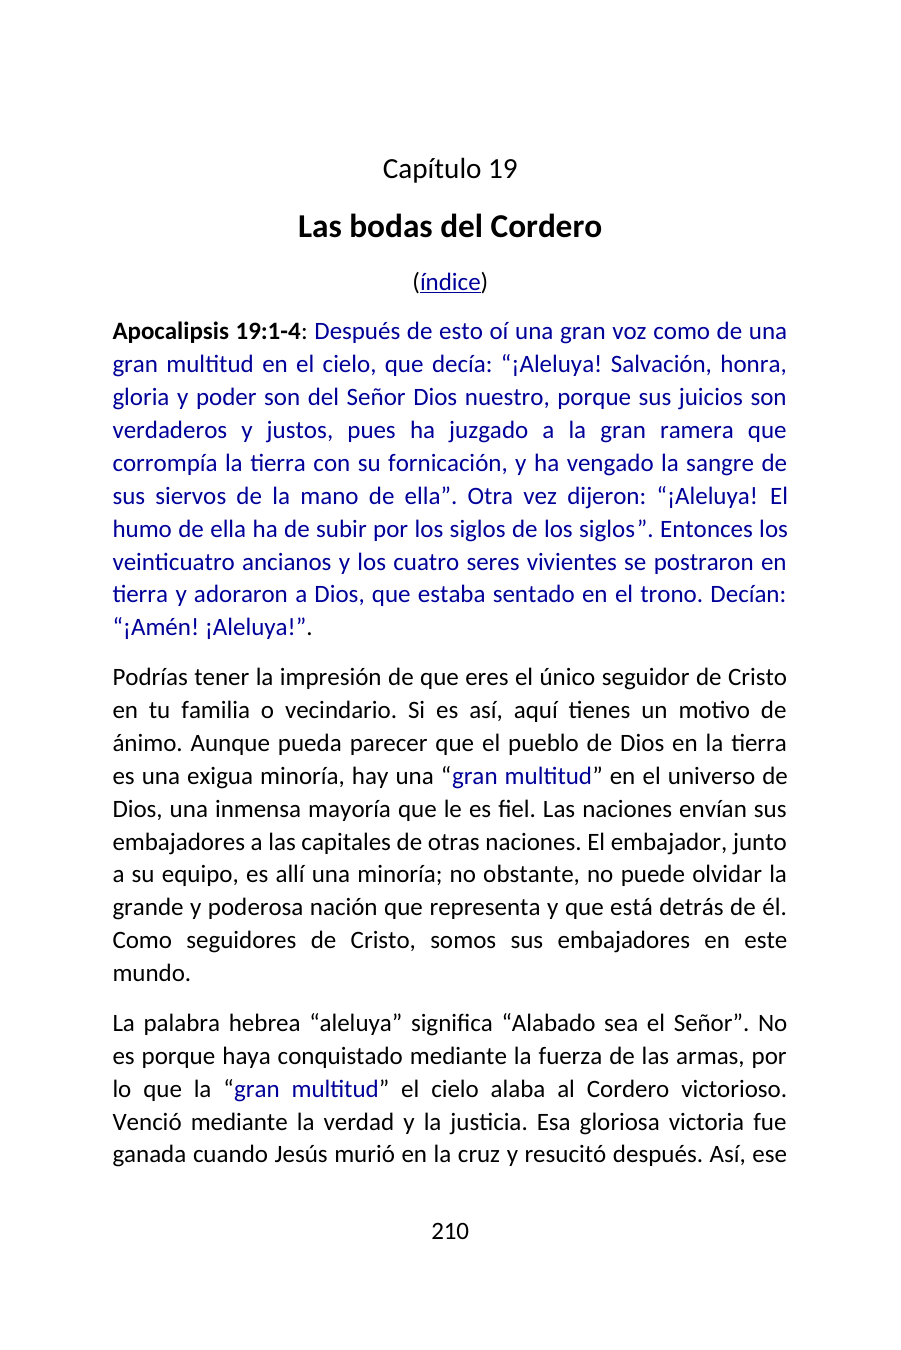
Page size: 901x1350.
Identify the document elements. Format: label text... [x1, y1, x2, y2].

text (índice) [112, 266, 788, 296]
text Las bodas del Cordero [112, 205, 788, 246]
text Apocalipsis 19:1-4: Después de esto oí una gran voz como de una gran multitud en el cielo, que decía: “¡Aleluya! Salvación, honra, gloria y poder son del Señor Dios nuestro, porque sus juicios son verdaderos y justos, pues ha juzgado a la gran ramera que corrompía la tierra con su fornicación, y ha vengado la sangre de sus siervos de la mano de ella”. Otra vez dijeron: “¡Aleluya! El humo de ella ha de subir por los siglos de los siglos”. Entonces los veinticuatro ancianos y los cuatro seres vivientes se postraron en tierra y adoraron a Dios, que estaba sentado en el trono. Decían: “¡Amén! ¡Aleluya!”. [112, 315, 788, 642]
text Podrías tener la impresión de que eres el único seguidor de Cristo en tu familia o vecindario. Si es así, aquí tienes un motivo de ánimo. Aunque pueda parecer que el pueblo de Dios en la tierra es una exigua minoría, hay una “gran multitud” en el universo de Dios, una inmensa mayoría que le es fiel. Las naciones envían sus embajadores a las capitales de otras naciones. El embajador, junto a su equipo, es allí una minoría; no obstante, no puede olvidar la grande y poderosa nación que representa y que está detrás de él. Como seguidores de Cristo, somos sus embajadores en este mundo. [112, 661, 788, 988]
text Capítulo 19 [112, 150, 788, 186]
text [112, 1007, 788, 1169]
